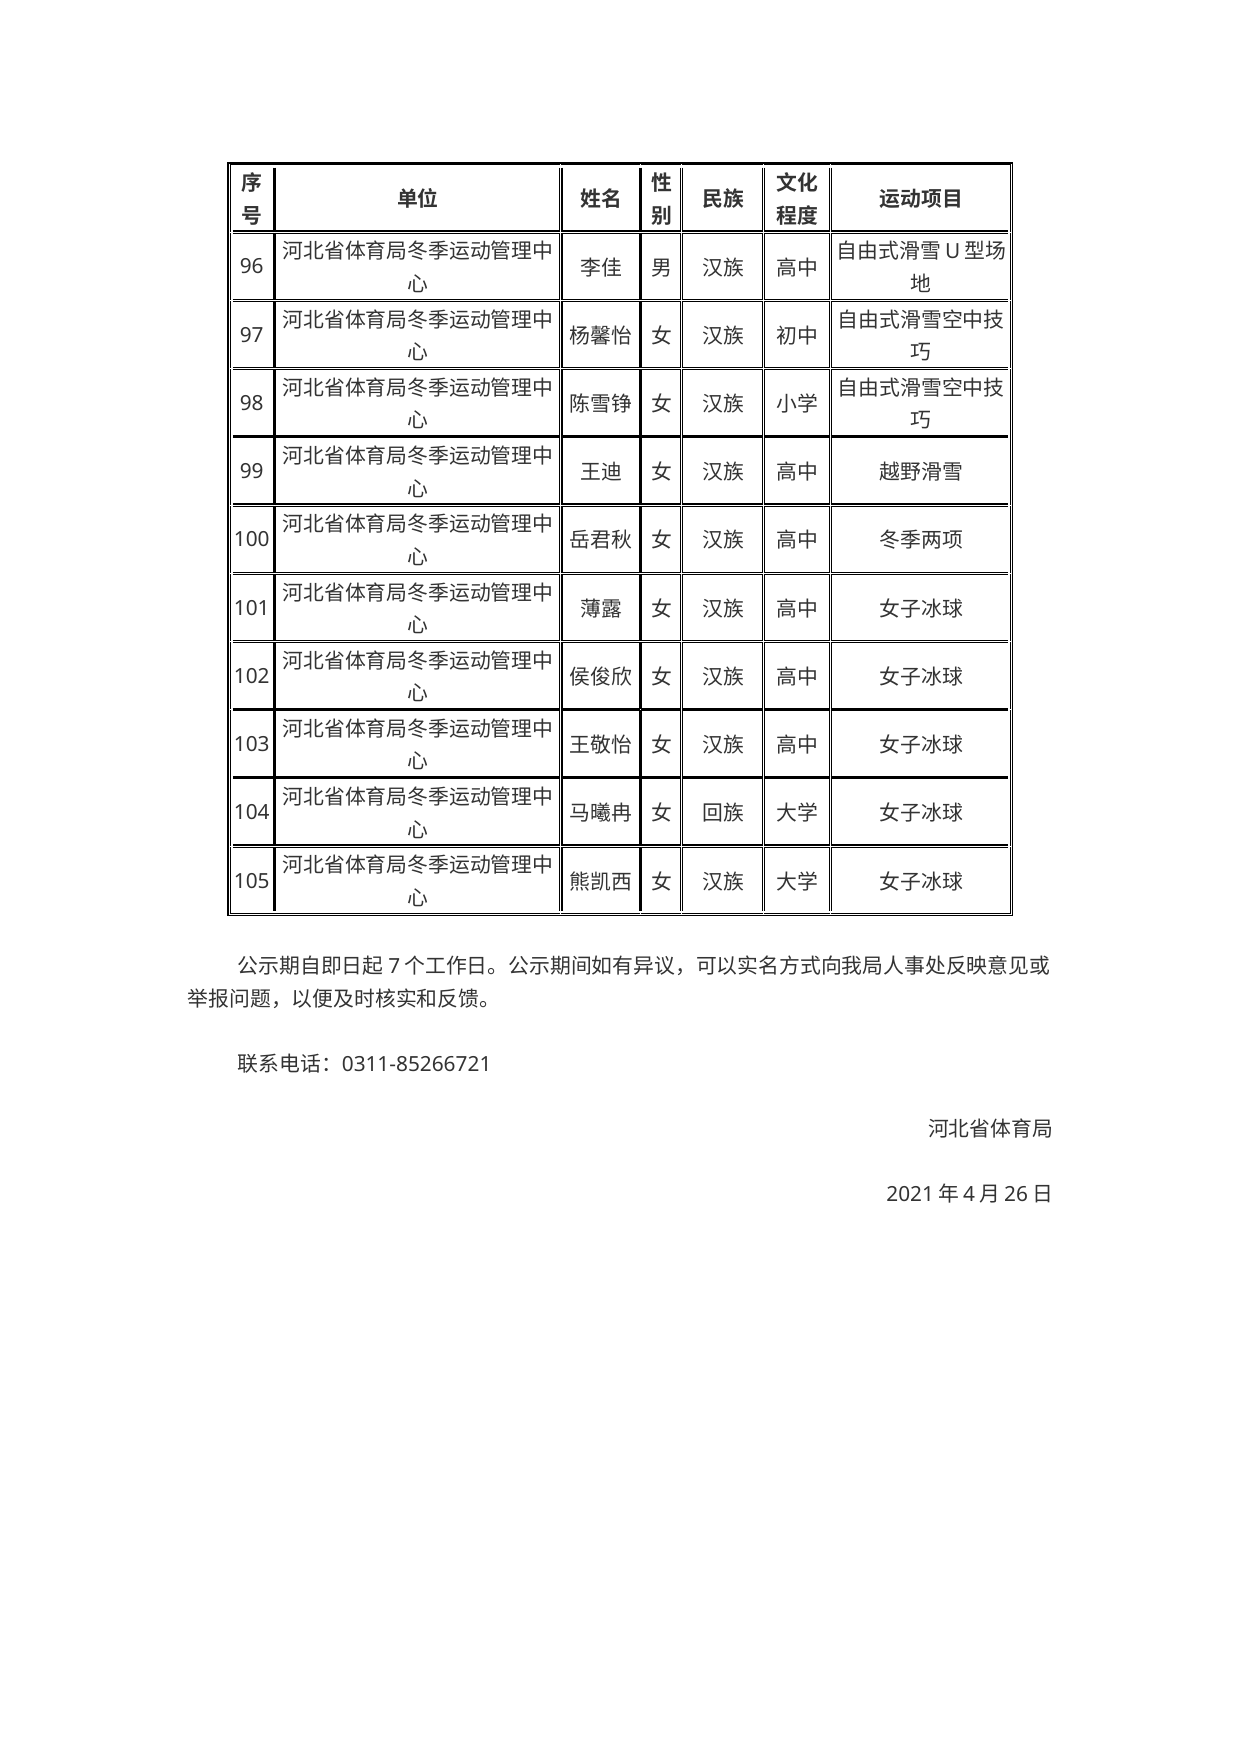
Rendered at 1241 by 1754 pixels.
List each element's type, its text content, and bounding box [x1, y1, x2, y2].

table_cell 高中 [765, 711, 829, 776]
table_cell 王迪 [563, 438, 639, 503]
table_cell 汉族 [683, 234, 762, 298]
table_cell 河北省体育局冬季运动管理中心 [276, 438, 559, 503]
table_cell 98 [229, 367, 274, 435]
table_cell 97 [231, 299, 273, 367]
table_cell 熊凯西 [561, 848, 640, 912]
table_cell 高中 [765, 507, 829, 571]
table_cell 高中 [765, 438, 829, 503]
table_cell 河北省体育局冬季运动管理中心 [276, 370, 559, 435]
table_cell 女 [642, 711, 680, 776]
text 公示期自即日起7个工作日。公示期间如有异议，可以实名方式向我局人事处反映意见或举报问题，以便及时核实和反馈。 [187, 948, 1053, 1013]
table_header 性别 [640, 165, 682, 230]
table_cell 高中 [765, 643, 829, 708]
table_cell 自由式滑雪空中技巧 [831, 367, 1011, 435]
table_cell 河北省体育局冬季运动管理中心 [276, 779, 559, 844]
text 2021年4月26日 [187, 1176, 1053, 1209]
table_cell 回族 [683, 779, 762, 844]
table_cell 女 [642, 438, 680, 503]
table_cell 汉族 [682, 848, 764, 912]
table_cell 王敬怡 [563, 711, 639, 776]
table_cell 103 [229, 708, 273, 776]
table_cell 99 [231, 435, 273, 503]
table_cell 薄露 [563, 575, 639, 639]
table_cell 小学 [765, 370, 829, 435]
table_cell 汉族 [683, 711, 762, 776]
table_cell 女子冰球 [832, 571, 1010, 639]
table_cell 男 [642, 234, 680, 298]
table_cell 女 [642, 643, 680, 708]
table_cell 100 [231, 503, 273, 571]
table_cell 河北省体育局冬季运动管理中心 [276, 575, 559, 639]
table_cell 女子冰球 [832, 640, 1010, 708]
table_cell 高中 [765, 234, 829, 298]
table_cell 初中 [765, 302, 829, 367]
table_cell 汉族 [683, 575, 762, 639]
table_cell 102 [231, 640, 273, 708]
table_cell 汉族 [683, 438, 762, 503]
table_cell 汉族 [683, 302, 762, 367]
table_cell 女 [642, 507, 680, 571]
table_cell 冬季两项 [832, 503, 1010, 571]
table_cell 高中 [765, 575, 829, 639]
table_cell 河北省体育局冬季运动管理中心 [276, 507, 559, 571]
table_cell 岳君秋 [563, 507, 639, 571]
text 河北省体育局 [187, 1111, 1053, 1143]
table_cell 河北省体育局冬季运动管理中心 [276, 711, 559, 776]
table_cell 李佳 [563, 234, 639, 298]
table_cell 女子冰球 [832, 776, 1010, 844]
table_cell 女 [642, 779, 680, 844]
table_cell 侯俊欣 [563, 643, 639, 708]
table_header 单位 [274, 164, 561, 230]
table_cell 河北省体育局冬季运动管理中心 [276, 643, 559, 708]
table_cell 女 [640, 848, 682, 912]
table_cell 大学 [764, 848, 831, 912]
table_cell 陈雪铮 [563, 370, 639, 435]
table_cell 96 [231, 230, 273, 298]
table_cell 自由式滑雪U型场地 [832, 230, 1010, 298]
table_header 运动项目 [831, 165, 1010, 230]
table_cell 汉族 [683, 370, 762, 435]
table_header 文化 程度 [764, 165, 831, 230]
text 联系电话：0311-85266721 [187, 1046, 1053, 1078]
table_cell 女 [642, 575, 680, 639]
table_cell 河北省体育局冬季运动管理中心 [274, 844, 561, 912]
table_cell 104 [231, 776, 273, 844]
table_cell 越野滑雪 [832, 435, 1010, 503]
table_cell 河北省体育局冬季运动管理中心 [276, 234, 559, 298]
table_cell 自由式滑雪空中技巧 [832, 299, 1010, 367]
table_cell 女 [642, 370, 680, 435]
table_cell 汉族 [683, 643, 762, 708]
table_cell 汉族 [683, 507, 762, 571]
table_header 民族 [682, 165, 764, 230]
table_cell 女子冰球 [831, 844, 1010, 912]
table_cell 大学 [765, 779, 829, 844]
table_cell 杨馨怡 [563, 302, 639, 367]
table_cell 女子冰球 [832, 708, 1011, 776]
table_cell 105 [231, 844, 274, 912]
table_cell 河北省体育局冬季运动管理中心 [276, 302, 559, 367]
table_header 序号 [231, 165, 274, 230]
table_cell 马曦冉 [563, 779, 639, 844]
table_cell 女 [642, 302, 680, 367]
table_cell 101 [231, 571, 273, 639]
table_header 姓名 [561, 165, 640, 230]
